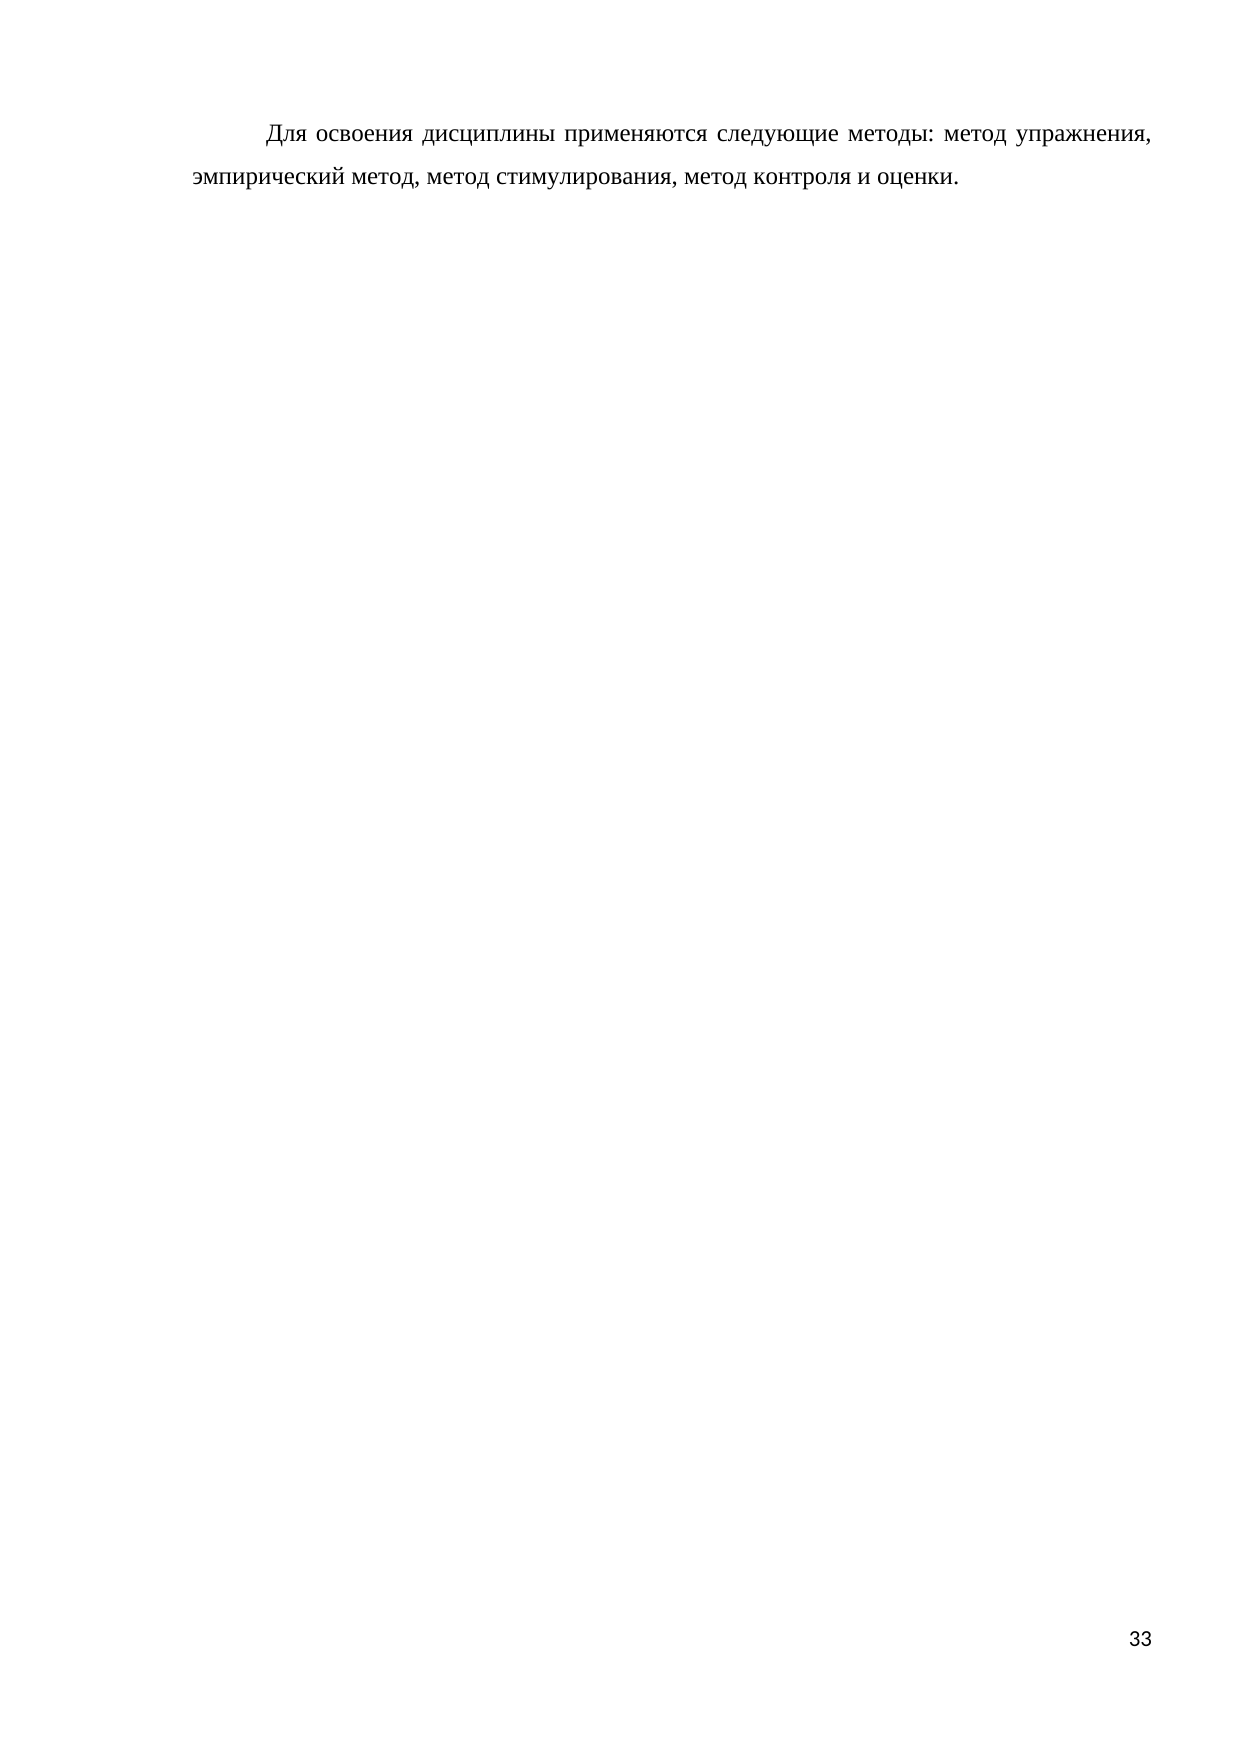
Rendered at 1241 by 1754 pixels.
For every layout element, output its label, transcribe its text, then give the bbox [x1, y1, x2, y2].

text Для освоения дисциплины применяются следующие методы: метод упражнения, эмпирический метод, метод стимулирования, метод контроля и оценки. [192, 118, 1152, 190]
